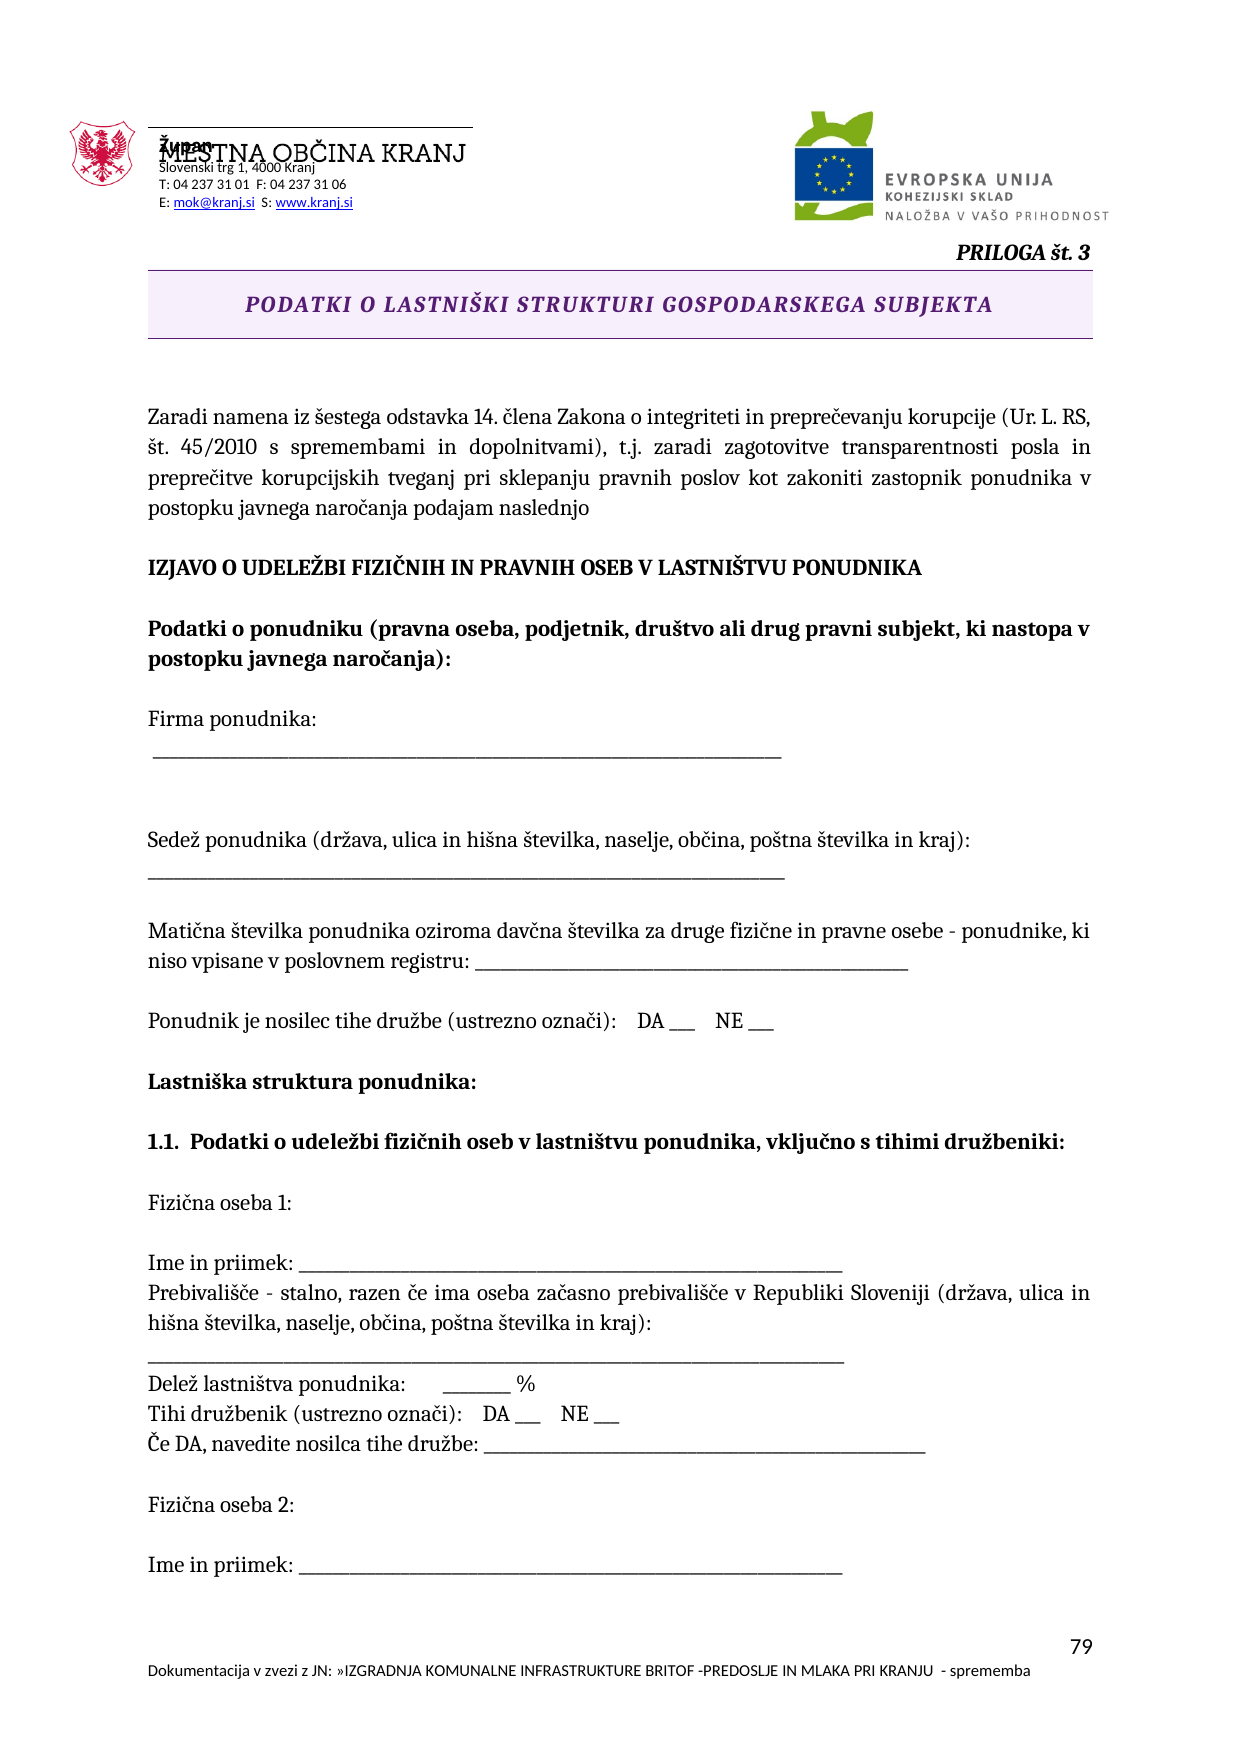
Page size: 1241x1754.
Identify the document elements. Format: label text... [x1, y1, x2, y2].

text Firma ponudnika: [148, 706, 1092, 732]
text Ime in priimek: ________________________________________________________________ [148, 1250, 1092, 1276]
text Podatki o ponudniku (pravna oseba, podjetnik, društvo ali drug pravni subjekt, ki nastopa v postopku javnega naročanja): [148, 615, 1092, 672]
text Lastniška struktura ponudnika: [148, 1068, 1092, 1095]
text Sedež ponudnika (država, ulica in hišna številka, naselje, občina, poštna številka in kraj): [148, 827, 1092, 853]
text Fizična oseba 2: [148, 1491, 1092, 1518]
text Ime in priimek: ________________________________________________________________ [148, 1552, 1092, 1578]
text Fizična oseba 1: [148, 1189, 1092, 1216]
text Zaradi namena iz šestega odstavka 14. člena Zakona o integriteti in preprečevanju korupcije (Ur. L. RS, št. 45/2010 s spremembami in dopolnitvami), t.j. zaradi zagotovitve transparentnosti posla in preprečitve korupcijskih tveganj pri sklepanju pravnih poslov kot zakoniti zastopnik ponudnika v postopku javnega naročanja podajam naslednjo [148, 404, 1092, 521]
text Če DA, navedite nosilca tihe družbe: ____________________________________________________ [148, 1431, 1092, 1457]
text PRILOGA št. 3 [148, 239, 1092, 266]
text Tihi družbenik (ustrezno označi): DA ___ NE ___ [148, 1401, 1092, 1427]
picture [714, 103, 1149, 230]
text IZJAVO O UDELEŽBI FIZIČNIH IN PRAVNIH OSEB V LASTNIŠTVU PONUDNIKA [148, 555, 1092, 581]
list Podatki o udeležbi fizičnih oseb v lastništvu ponudnika, vključno s tihimi družbeniki: [148, 1129, 1092, 1155]
text __________________________________________________________________________________ [148, 1340, 1092, 1367]
text Delež lastništva ponudnika: ________ % [148, 1371, 1092, 1397]
text __________________________________________________________________________ [148, 736, 1092, 762]
text PODATKI O LASTNIŠKI STRUKTURI GOSPODARSKEGA SUBJEKTA [148, 271, 1093, 338]
text Ponudnik je nosilec tihe družbe (ustrezno označi): DA ___ NE ___ [148, 1008, 1092, 1034]
text Matična številka ponudnika oziroma davčna številka za druge fizične in pravne osebe - ponudnike, ki niso vpisane v poslovnem registru: ___________________________________________________ [148, 917, 1092, 974]
text ___________________________________________________________________________ [148, 857, 1092, 883]
